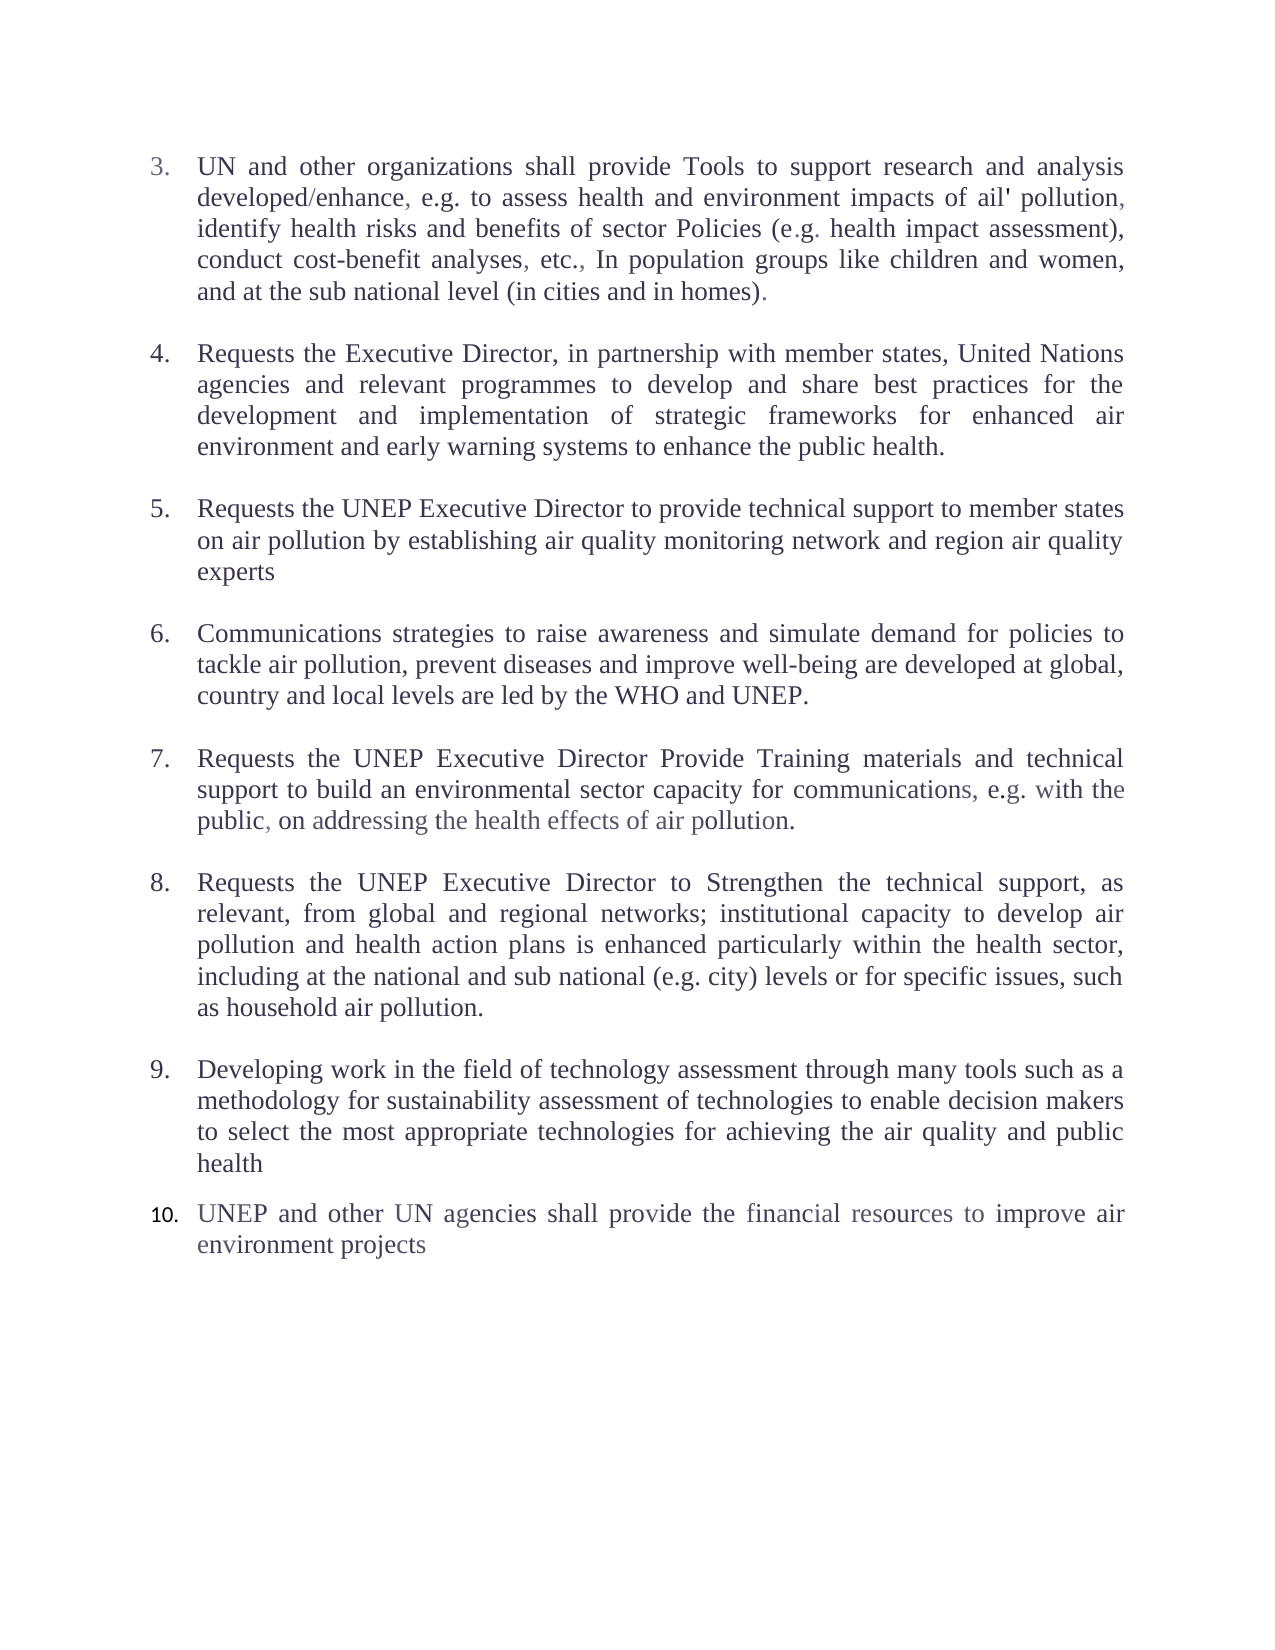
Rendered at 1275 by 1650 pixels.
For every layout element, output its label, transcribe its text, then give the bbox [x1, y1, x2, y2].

list Developing work in the field of technology assessment through many tools such as a methodology for sustainability assessment of technologies to enable decision makers to select the most appropriate technologies for achieving the air quality and public health [150, 1053, 1125, 1178]
list Communications strategies to raise awareness and simulate demand for policies to tackle air pollution, prevent diseases and improve well-being are developed at global, country and local levels are led by the WHO and UNEP. [150, 617, 1125, 711]
list Requests the Executive Director, in partnership with member states, United Nations agencies and relevant programmes to develop and share best practices for the development and implementation of strategic frameworks for enhanced air environment and early warning systems to enhance the public health. [150, 337, 1125, 461]
list UN and other organizations shall provide Tools to support research and analysis developed/enhance, e.g. to assess health and environment impacts of ail' pollution, identify health risks and benefits of sector Policies (e.g. health impact assessment), conduct cost-benefit analyses, etc., In population groups like children and women, and at the sub national level (in cities and in homes). [150, 150, 1125, 306]
list Requests the UNEP Executive Director Provide Training materials and technical support to build an environmental sector capacity for communications, e.g. with the public, on addressing the health effects of air pollution. [150, 742, 1125, 835]
list Requests the UNEP Executive Director to Strengthen the technical support, as relevant, from global and regional networks; institutional capacity to develop air pollution and health action plans is enhanced particularly within the health sector, including at the national and sub national (e.g. city) levels or for specific issues, such as household air pollution. [150, 866, 1125, 1022]
list UNEP and other UN agencies shall provide the financial resources to improve air environment projects [150, 1197, 1125, 1259]
list Requests the UNEP Executive Director to provide technical support to member states on air pollution by establishing air quality monitoring network and region air quality experts [150, 493, 1125, 586]
